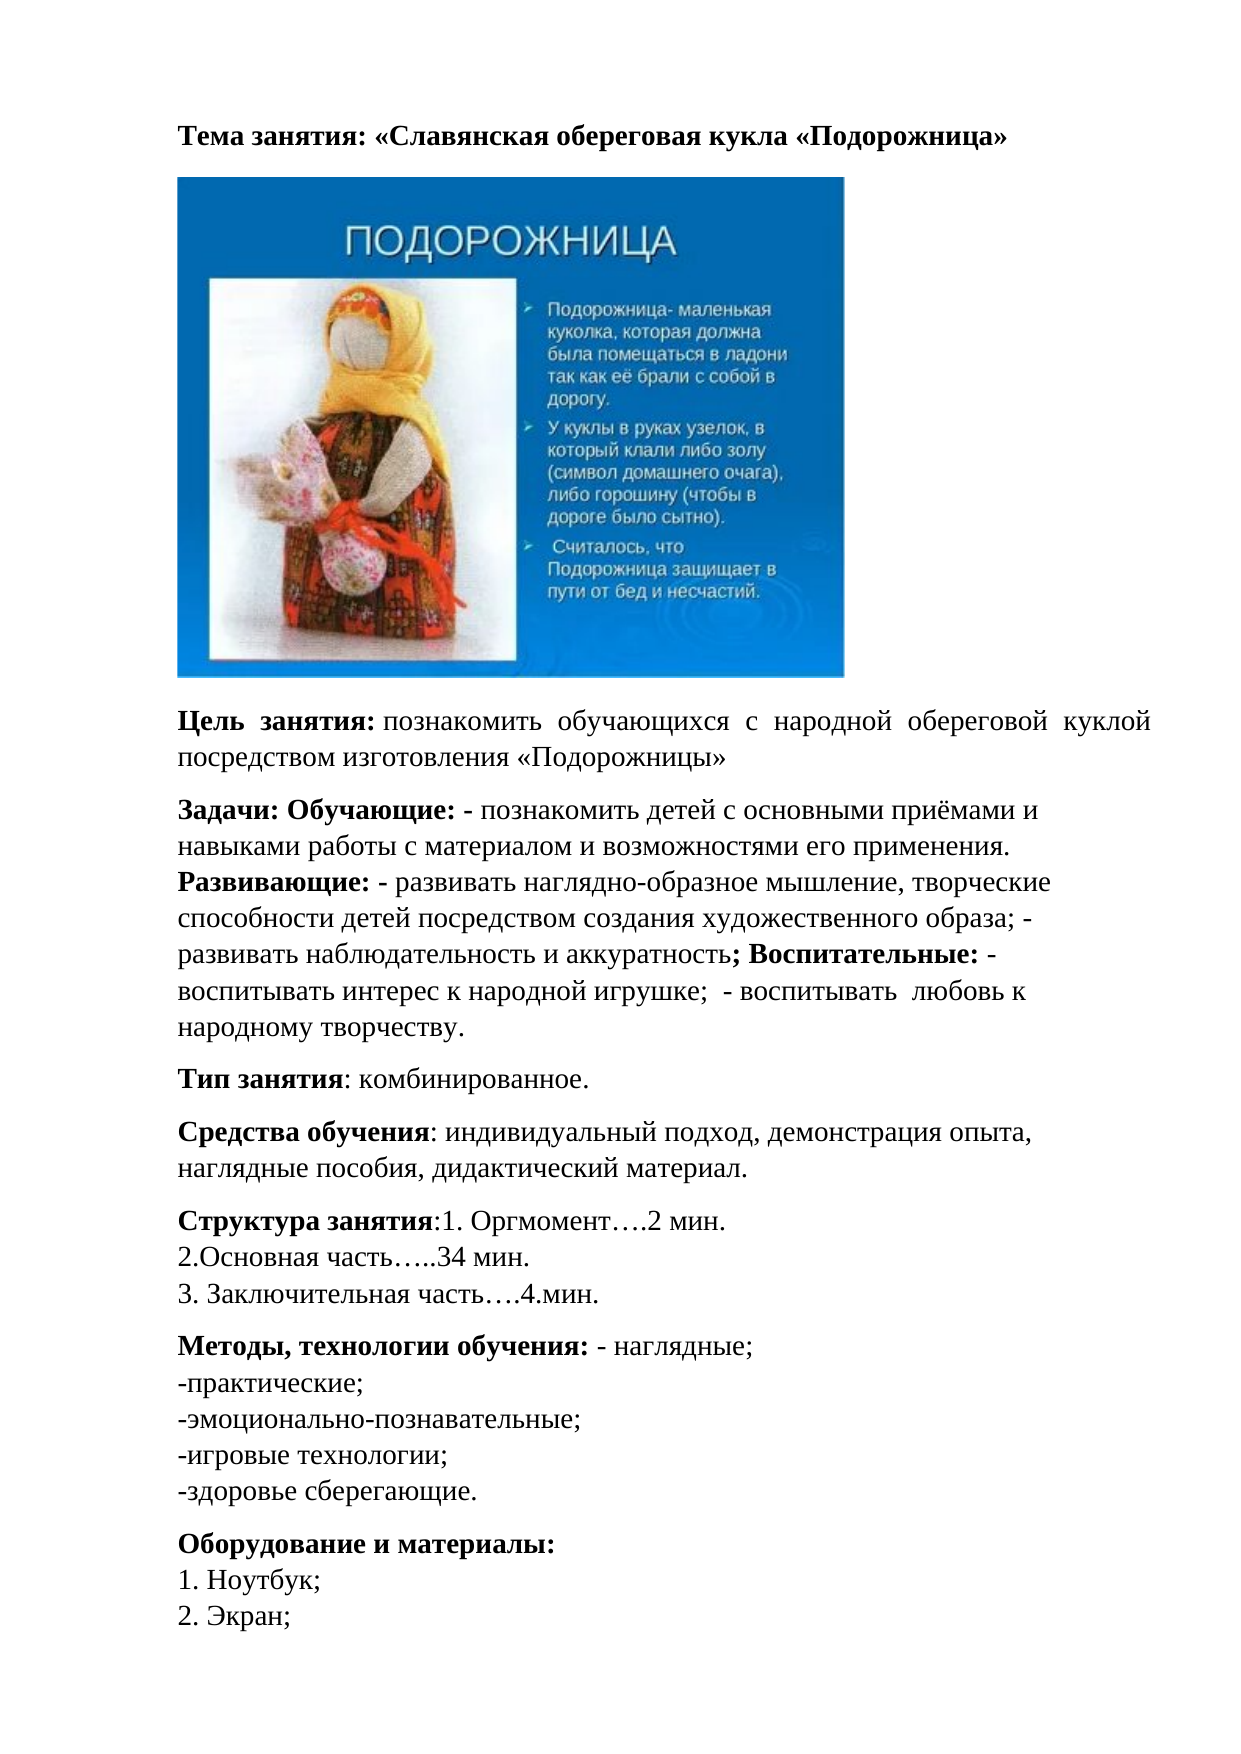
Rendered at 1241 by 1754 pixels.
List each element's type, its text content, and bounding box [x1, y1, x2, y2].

text Тема занятия: «Славянская обереговая кукла «Подорожница» [177, 118, 1152, 152]
text Тип занятия: комбинированное. [177, 1062, 1152, 1095]
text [177, 1526, 1152, 1632]
text Структура занятия:1. Оргмомент….2 мин. 2.Основная часть…..34 мин. 3. Заключительная часть….4.мин. [177, 1203, 1152, 1309]
text Методы, технологии обучения: - наглядные; -практические; -эмоционально-познавательные; -игровые технологии; -здоровье сберегающие. [177, 1328, 1152, 1507]
picture [177, 177, 845, 678]
text Средства обучения: индивидуальный подход, демонстрация опыта, наглядные пособия, дидактический материал. [177, 1114, 1152, 1184]
text Задачи: Обучающие: - познакомить детей с основными приёмами и навыками работы с материалом и возможностями его применения. Развивающие: - развивать наглядно-образное мышление, творческие способности детей посредством создания художественного образа; - развивать наблюдательность и аккуратность; Воспитательные: - воспитывать интерес к народной игрушке; - воспитывать любовь к народному творчеству. [177, 792, 1152, 1042]
text Цель занятия: познакомить обучающихся с народной обереговой куклой посредством изготовления «Подорожницы» [177, 703, 1152, 773]
